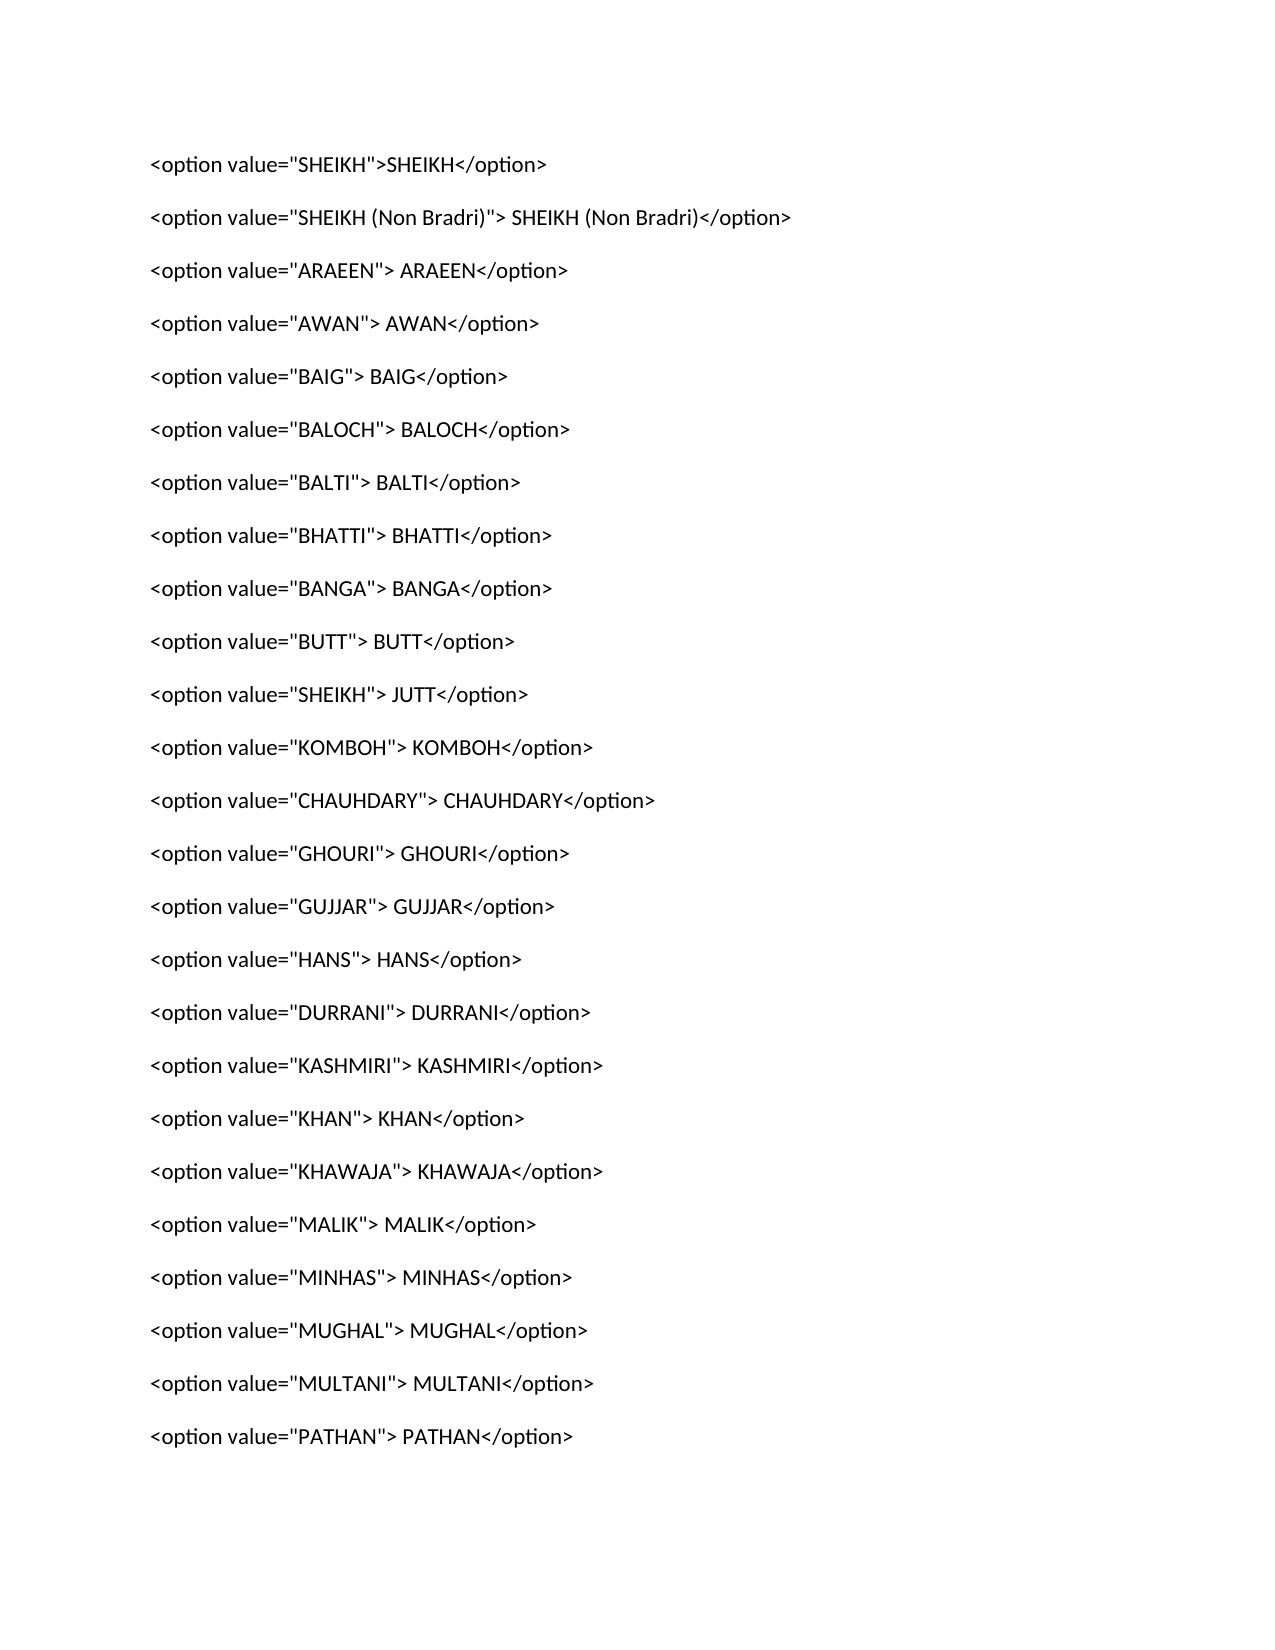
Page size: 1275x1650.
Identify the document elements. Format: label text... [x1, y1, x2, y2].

text <option value="PATHAN"> PATHAN</option> [150, 1422, 1125, 1451]
text <option value="MULTANI"> MULTANI</option> [150, 1369, 1125, 1397]
text <option value="DURRANI"> DURRANI</option> [150, 998, 1125, 1026]
text <option value="SHEIKH"> JUTT</option> [150, 680, 1125, 708]
text <option value="GHOURI"> GHOURI</option> [150, 839, 1125, 867]
text <option value="SHEIKH">SHEIKH</option> [150, 150, 1125, 178]
text <option value="CHAUHDARY"> CHAUHDARY</option> [150, 786, 1125, 814]
text <option value="KHAWAJA"> KHAWAJA</option> [150, 1157, 1125, 1185]
text <option value="BHATTI"> BHATTI</option> [150, 521, 1125, 549]
text <option value="HANS"> HANS</option> [150, 945, 1125, 973]
text <option value="SHEIKH (Non Bradri)"> SHEIKH (Non Bradri)</option> [150, 203, 1125, 231]
text <option value="BALOCH"> BALOCH</option> [150, 415, 1125, 443]
text <option value="BUTT"> BUTT</option> [150, 627, 1125, 655]
text <option value="MUGHAL"> MUGHAL</option> [150, 1316, 1125, 1344]
text <option value="MINHAS"> MINHAS</option> [150, 1263, 1125, 1291]
text <option value="BAIG"> BAIG</option> [150, 362, 1125, 390]
text <option value="KOMBOH"> KOMBOH</option> [150, 733, 1125, 761]
text <option value="ARAEEN"> ARAEEN</option> [150, 256, 1125, 284]
text <option value="MALIK"> MALIK</option> [150, 1210, 1125, 1238]
text <option value="KASHMIRI"> KASHMIRI</option> [150, 1051, 1125, 1079]
text <option value="GUJJAR"> GUJJAR</option> [150, 892, 1125, 920]
text <option value="KHAN"> KHAN</option> [150, 1104, 1125, 1132]
text <option value="AWAN"> AWAN</option> [150, 309, 1125, 337]
text <option value="BANGA"> BANGA</option> [150, 574, 1125, 602]
text <option value="BALTI"> BALTI</option> [150, 468, 1125, 496]
